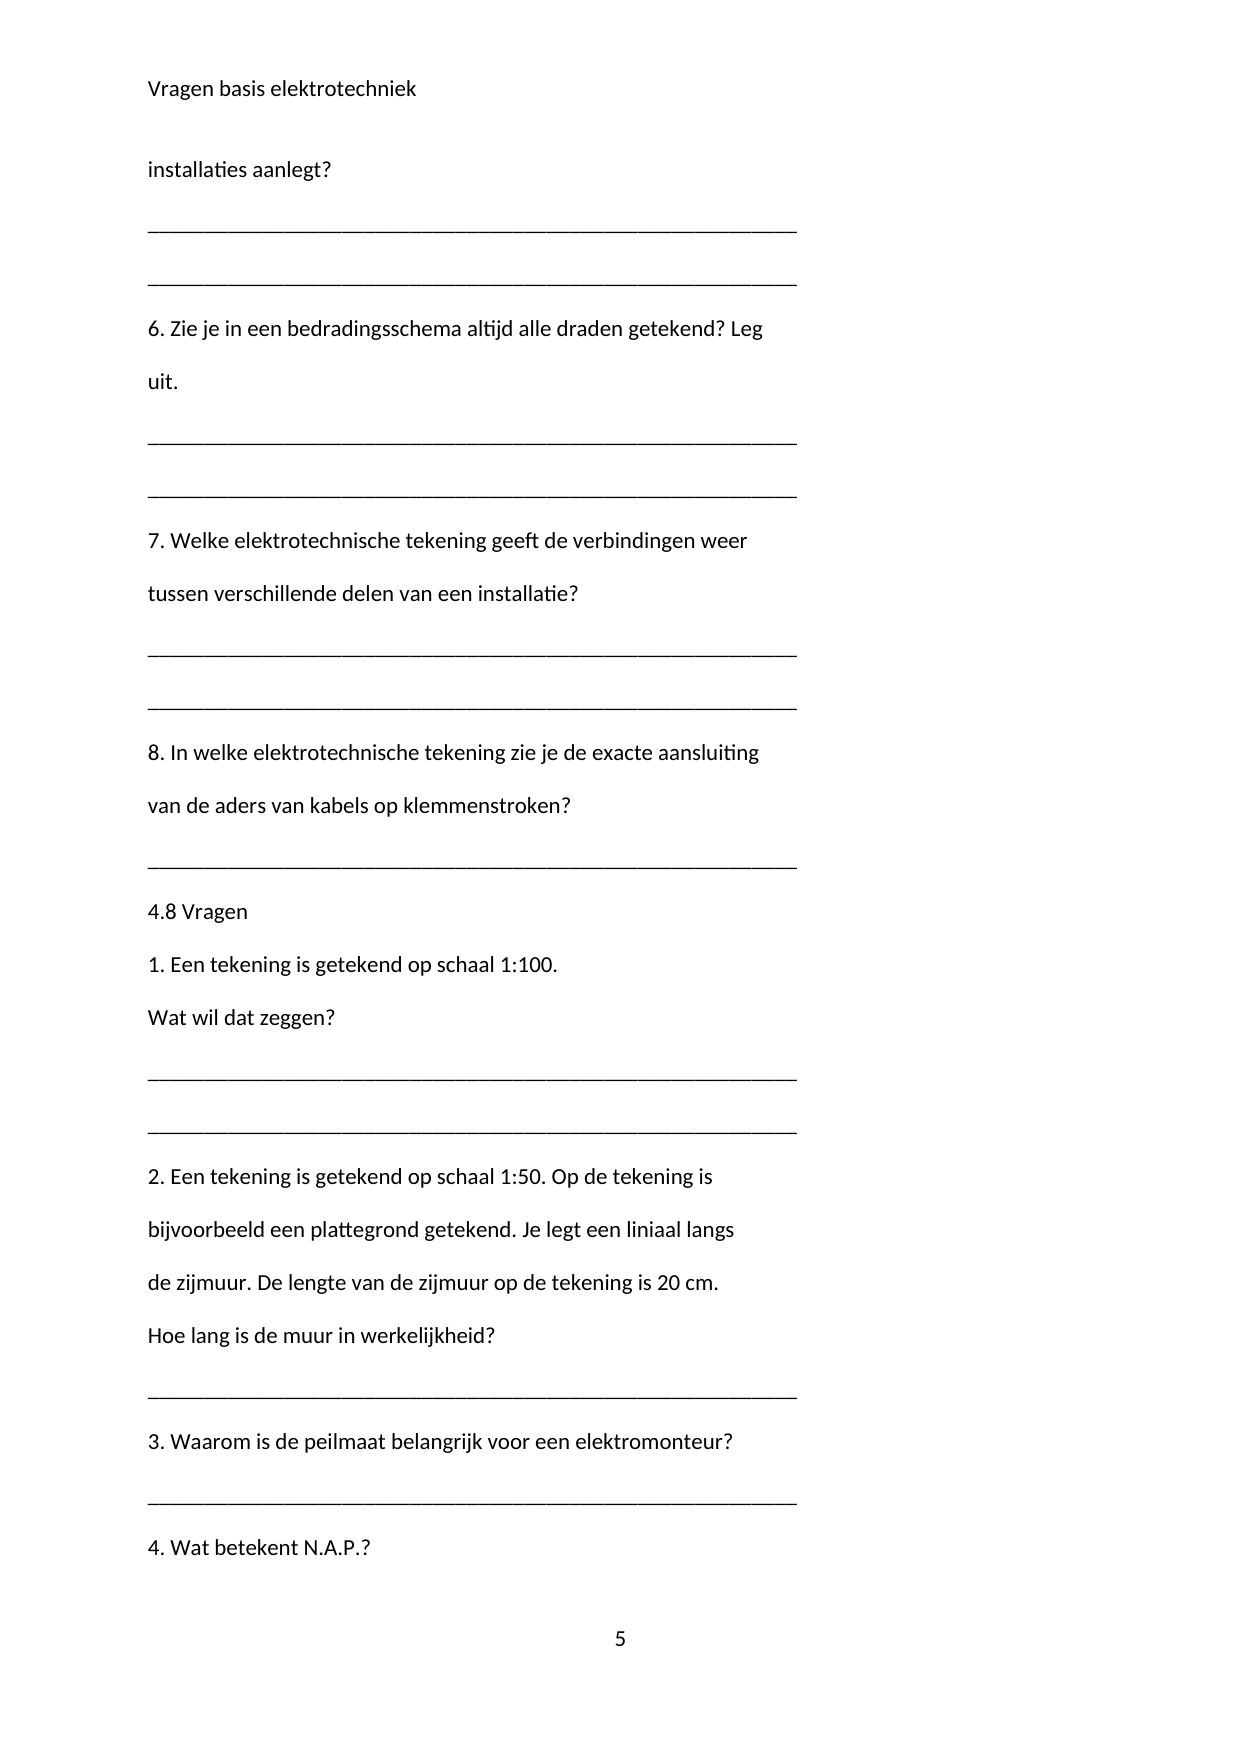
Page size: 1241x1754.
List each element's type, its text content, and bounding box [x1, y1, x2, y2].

text Hoe lang is de muur in werkelijkheid? [148, 1321, 1093, 1349]
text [148, 1374, 1093, 1402]
text Wat wil dat zeggen? [148, 1003, 1093, 1031]
text van de aders van kabels op klemmenstroken? [148, 791, 1093, 819]
text _________________________________________________________ [148, 844, 1093, 872]
text 7. Welke elektrotechnische tekening geeft de verbindingen weer [148, 526, 1093, 554]
text 2. Een tekening is getekend op schaal 1:50. Op de tekening is [148, 1162, 1093, 1190]
text installaties aanlegt? [148, 155, 1093, 183]
text de zijmuur. De lengte van de zijmuur op de tekening is 20 cm. [148, 1268, 1093, 1296]
text _________________________________________________________ [148, 632, 1093, 660]
text tussen verschillende delen van een installatie? [148, 579, 1093, 607]
text 6. Zie je in een bedradingsschema altijd alle draden getekend? Leg [148, 314, 1093, 342]
text 1. Een tekening is getekend op schaal 1:100. [148, 950, 1093, 978]
text _________________________________________________________ [148, 685, 1093, 713]
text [148, 1480, 1093, 1508]
text bijvoorbeeld een plattegrond getekend. Je legt een liniaal langs [148, 1215, 1093, 1243]
text 4.8 Vragen [148, 897, 1093, 925]
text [148, 208, 1093, 236]
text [148, 261, 1093, 289]
text _________________________________________________________ [148, 1109, 1093, 1137]
text 3. Waarom is de peilmaat belangrijk voor een elektromonteur? [148, 1427, 1093, 1455]
text _________________________________________________________ [148, 1056, 1093, 1084]
text 8. In welke elektrotechnische tekening zie je de exacte aansluiting [148, 738, 1093, 766]
text _________________________________________________________ [148, 473, 1093, 501]
text _________________________________________________________ [148, 420, 1093, 448]
text uit. [148, 367, 1093, 395]
text 4. Wat betekent N.A.P.? [148, 1533, 1093, 1561]
